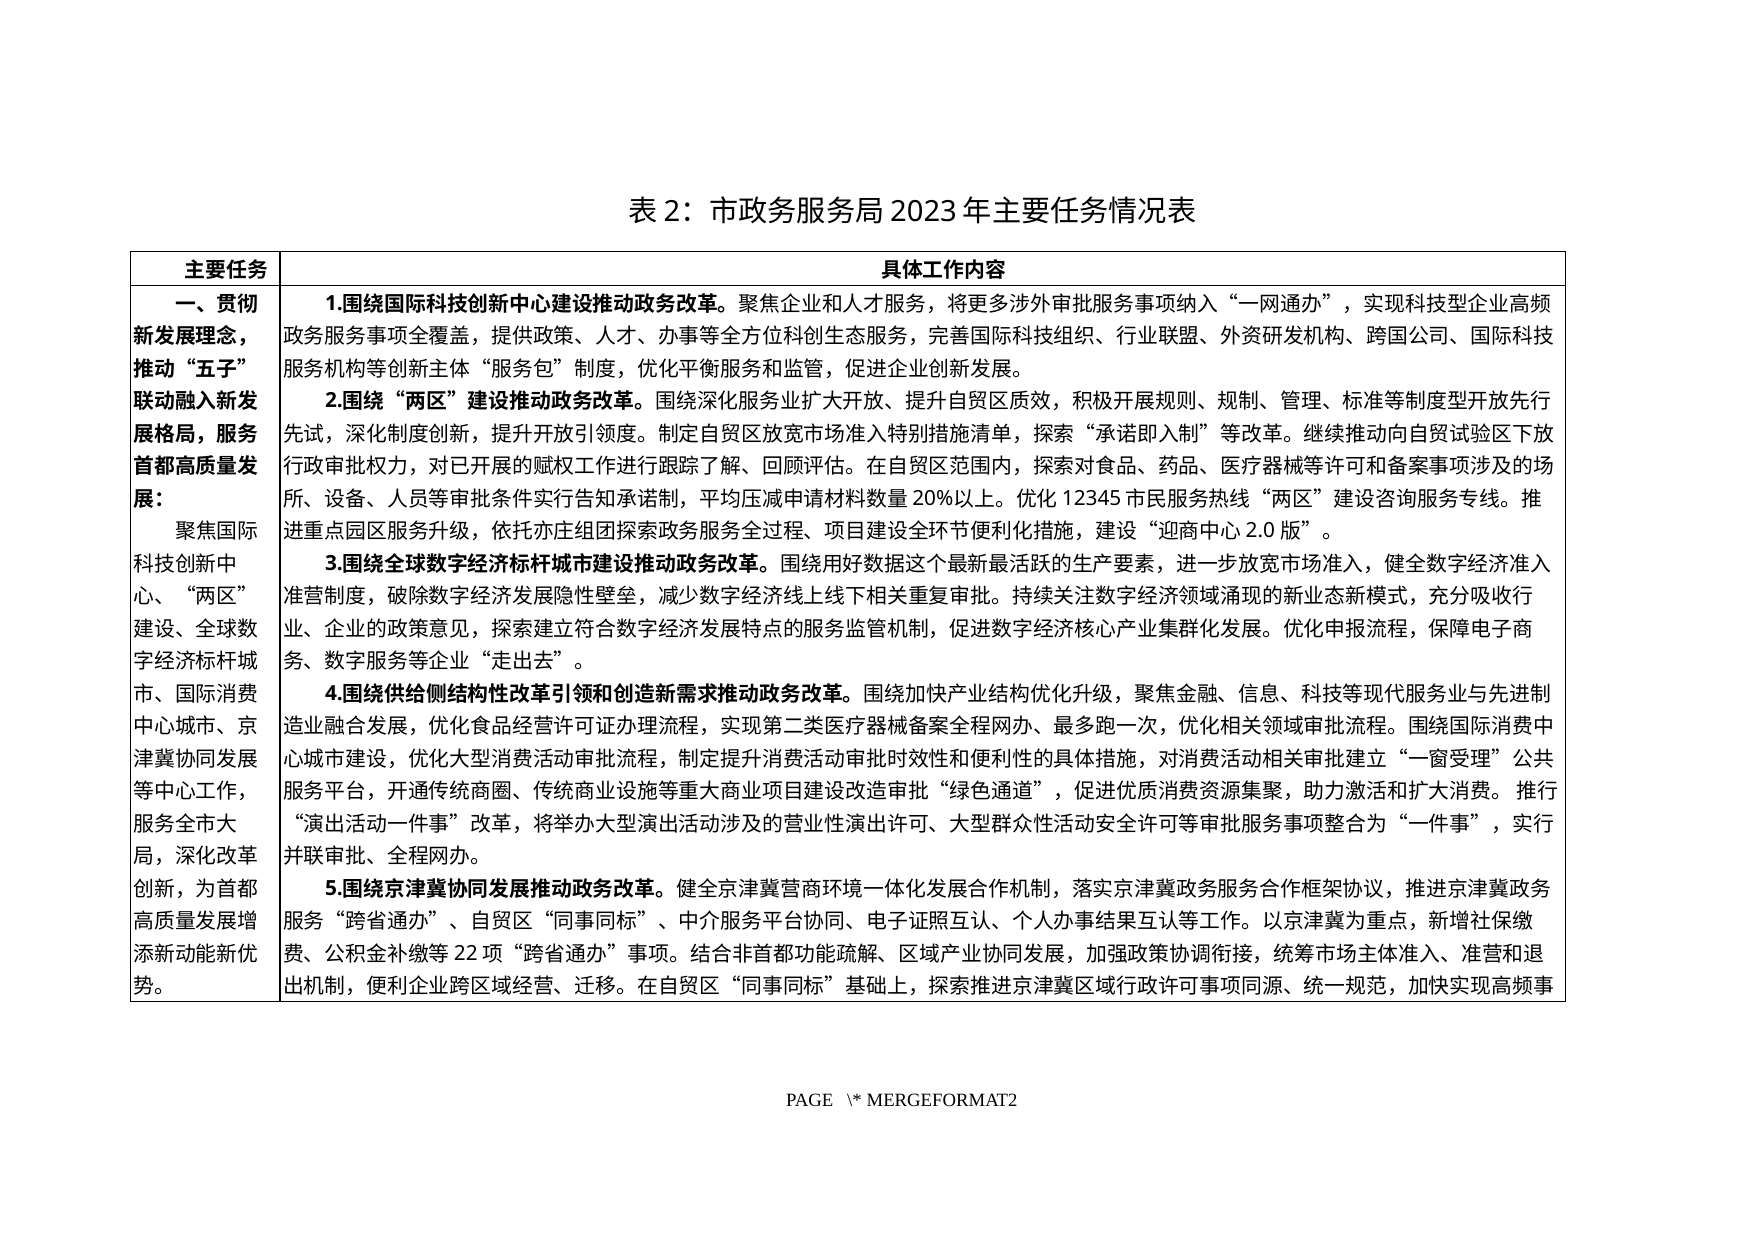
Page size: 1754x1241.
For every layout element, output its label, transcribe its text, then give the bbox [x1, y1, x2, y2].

text 表2：市政务服务局2023年主要任务情况表 [165, 187, 1600, 230]
table_header 具体工作内容 [281, 252, 1565, 284]
table_header 主要任务 [131, 252, 279, 284]
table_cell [281, 286, 1565, 1001]
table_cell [131, 286, 279, 1001]
